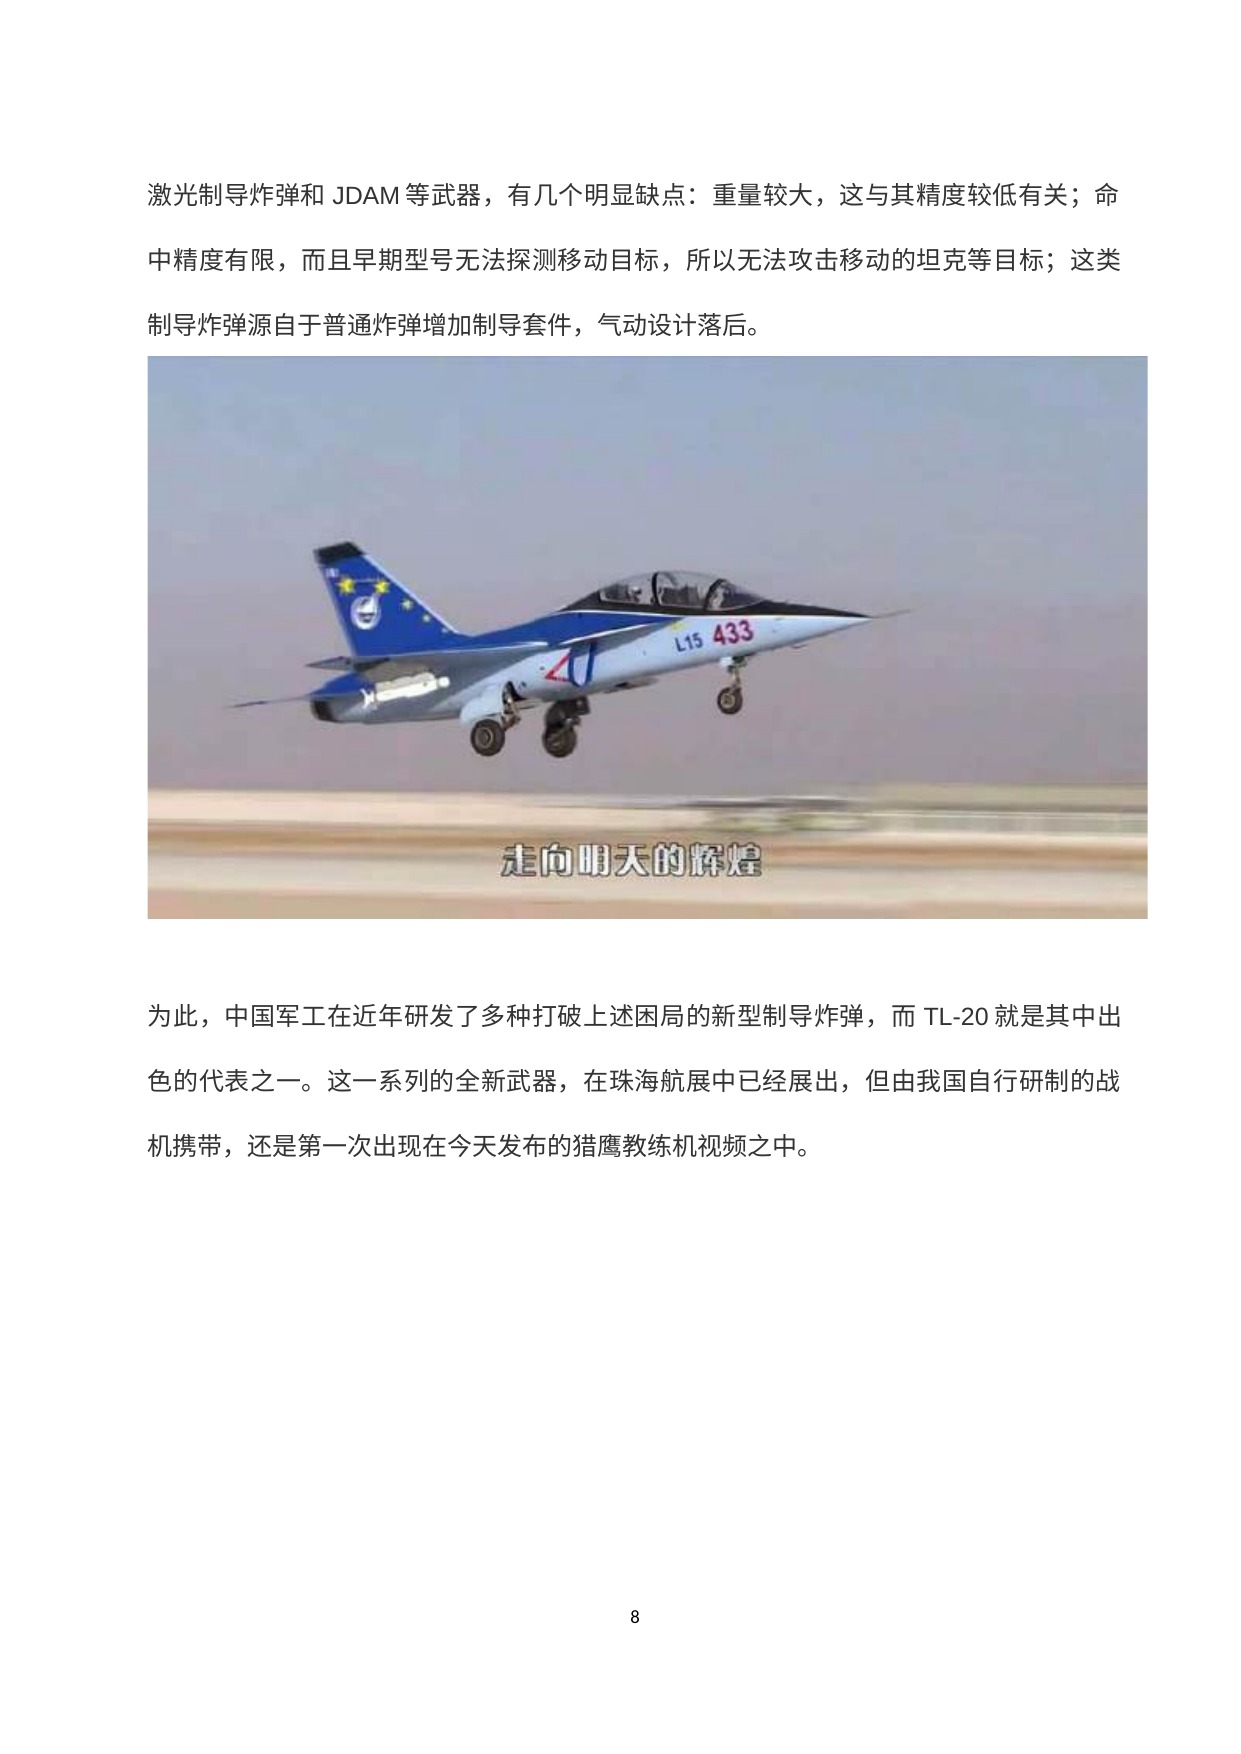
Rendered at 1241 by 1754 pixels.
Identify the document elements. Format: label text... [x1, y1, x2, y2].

picture [147, 356, 1148, 919]
text 为此，中国军工在近年研发了多种打破上述困局的新型制导炸弹，而TL-20就是其中出色的代表之一。这一系列的全新武器，在珠海航展中已经展出，但由我国自行研制的战机携带，还是第一次出现在今天发布的猎鹰教练机视频之中。 [148, 982, 1122, 1177]
text 激光制导炸弹和JDAM等武器，有几个明显缺点：重量较大，这与其精度较低有关；命中精度有限，而且早期型号无法探测移动目标，所以无法攻击移动的坦克等目标；这类制导炸弹源自于普通炸弹增加制导套件，气动设计落后。 [148, 161, 1122, 356]
